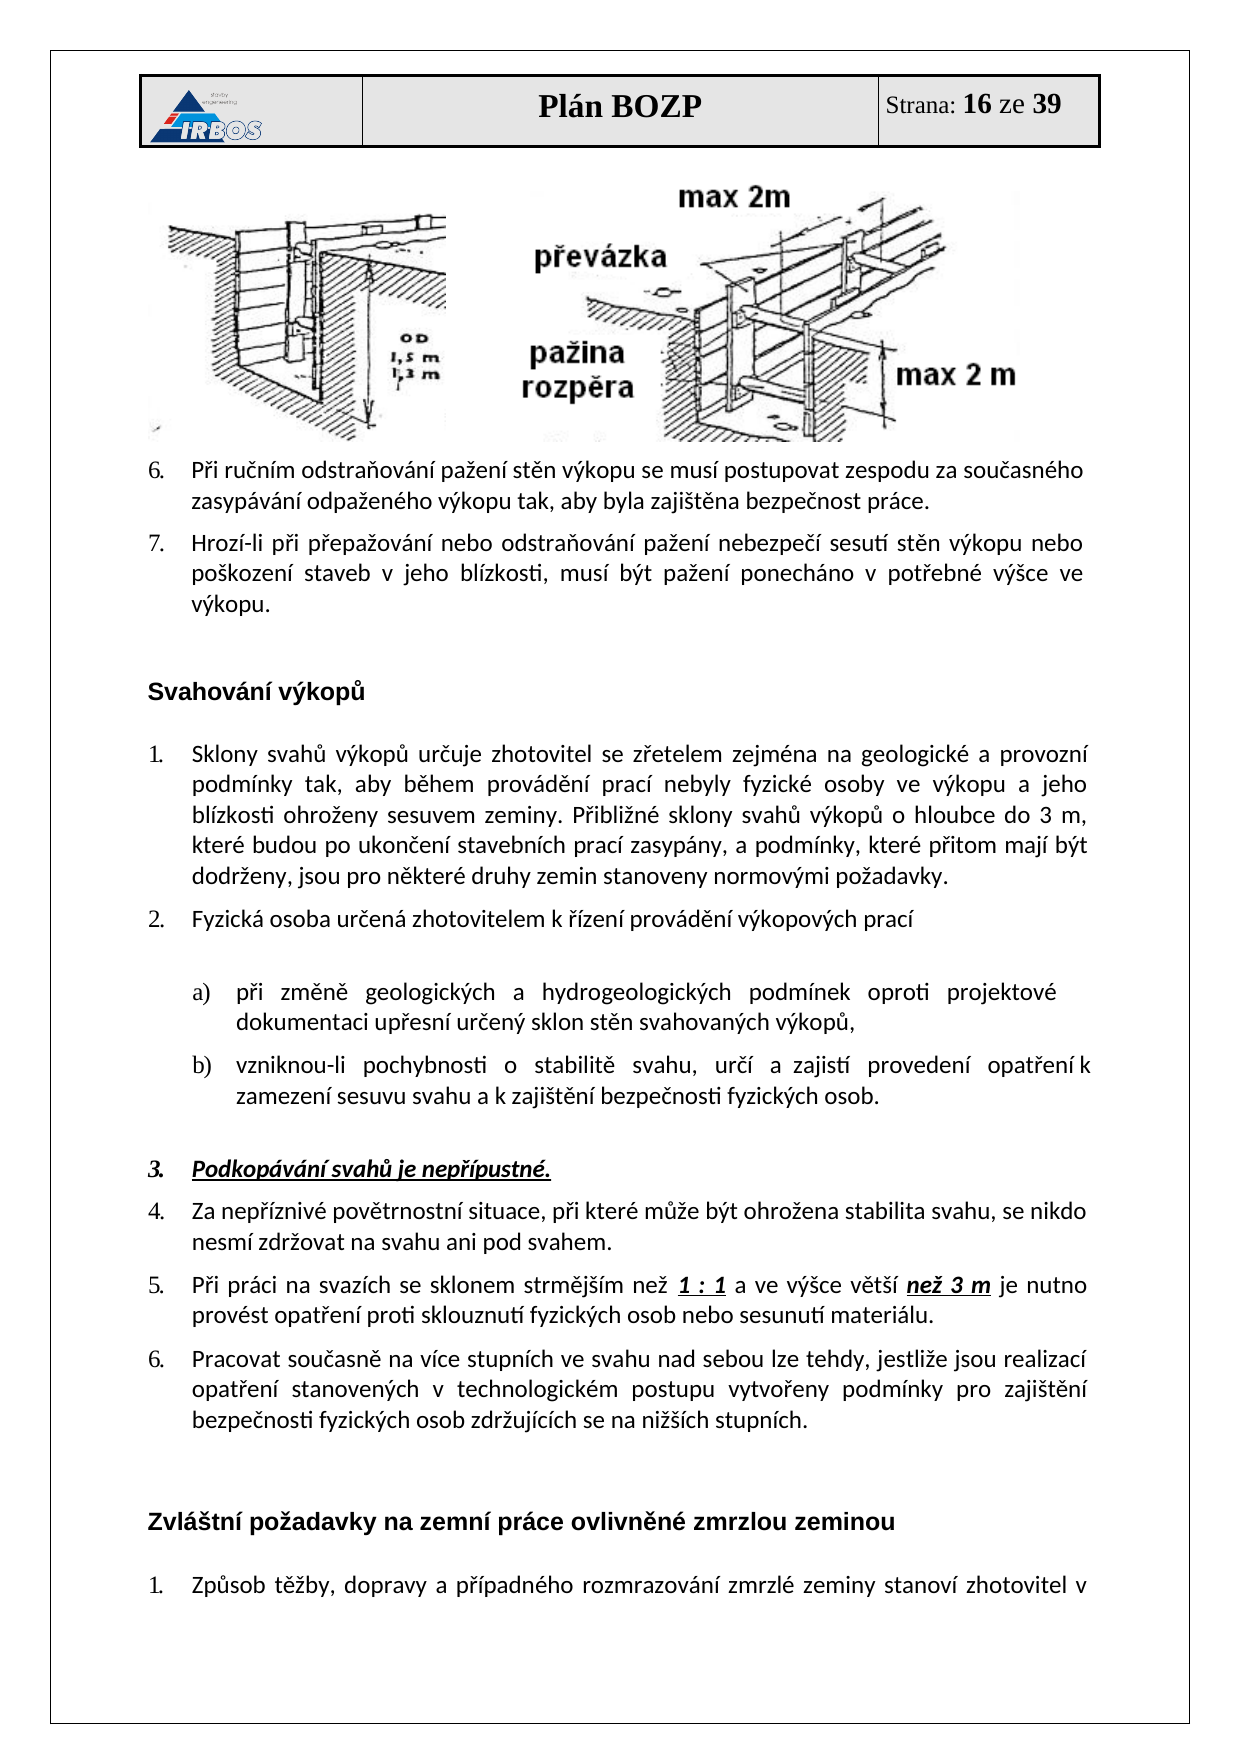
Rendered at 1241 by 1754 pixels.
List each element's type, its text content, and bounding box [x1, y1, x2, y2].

list při změně geologických a hydrogeologických podmínek oproti projektové dokumentaci upřesní určený sklon stěn svahovaných výkopů, [192, 976, 1093, 1037]
list Fyzická osoba určená zhotovitelem k řízení provádění výkopových prací [148, 903, 1093, 933]
list Za nepříznivé povětrnostní situace, při které může být ohrožena stabilita svahu, se nikdo nesmí zdržovat na svahu ani pod svahem. [148, 1195, 1088, 1256]
picture [514, 176, 1023, 442]
list Pracovat současně na více stupních ve svahu nad sebou lze tehdy, jestliže jsou realizací opatření stanovených v technologickém postupu vytvořeny podmínky pro zajištění bezpečnosti fyzických osob zdržujících se na nižších stupních. [148, 1343, 1088, 1434]
picture [148, 86, 263, 145]
list Hrozí-li při přepažování nebo odstraňování pažení nebezpečí sesutí stěn výkopu nebo poškození staveb v jeho blízkosti, musí být pažení ponecháno v potřebné výšce ve výkopu. [148, 527, 1084, 618]
text Zvláštní požadavky na zemní práce ovlivněné zmrzlou zeminou [147, 1507, 1093, 1536]
picture [147, 180, 446, 442]
list vzniknou-li pochybnosti o stabilitě svahu, určí a zajistí provedení opatření k zamezení sesuvu svahu a k zajištění bezpečnosti fyzických osob. [192, 1049, 1093, 1111]
list Při práci na svazích se sklonem strmějším než 1 : ve výšce větší než je nutno provést opatření proti sklouznutí fyzických osob nebo sesunutí materiálu. [148, 1269, 1087, 1330]
list Podkopávání svahů je nepřípustné. [148, 1153, 1093, 1184]
list Při ručním odstraňování pažení stěn výkopu se musí postupovat zespodu za současného zasypávání odpaženého výkopu tak, aby byla zajištěna bezpečnost práce. [148, 454, 1084, 515]
list Sklony svahů výkopů určuje zhotovitel se zřetelem zejména na geologické a provozní podmínky tak, aby během provádění prací nebyly fyzické osoby ve výkopu a jeho blízkosti ohroženy sesuvem zeminy. Přibližné sklony svahů výkopů o hloubce do , které budou po ukončení stavebních prací zasypány, a podmínky, které přitom mají být dodrženy, jsou pro některé druhy zemin stanoveny normovými požadavky. [148, 738, 1089, 891]
text Svahování výkopů [147, 677, 1093, 705]
